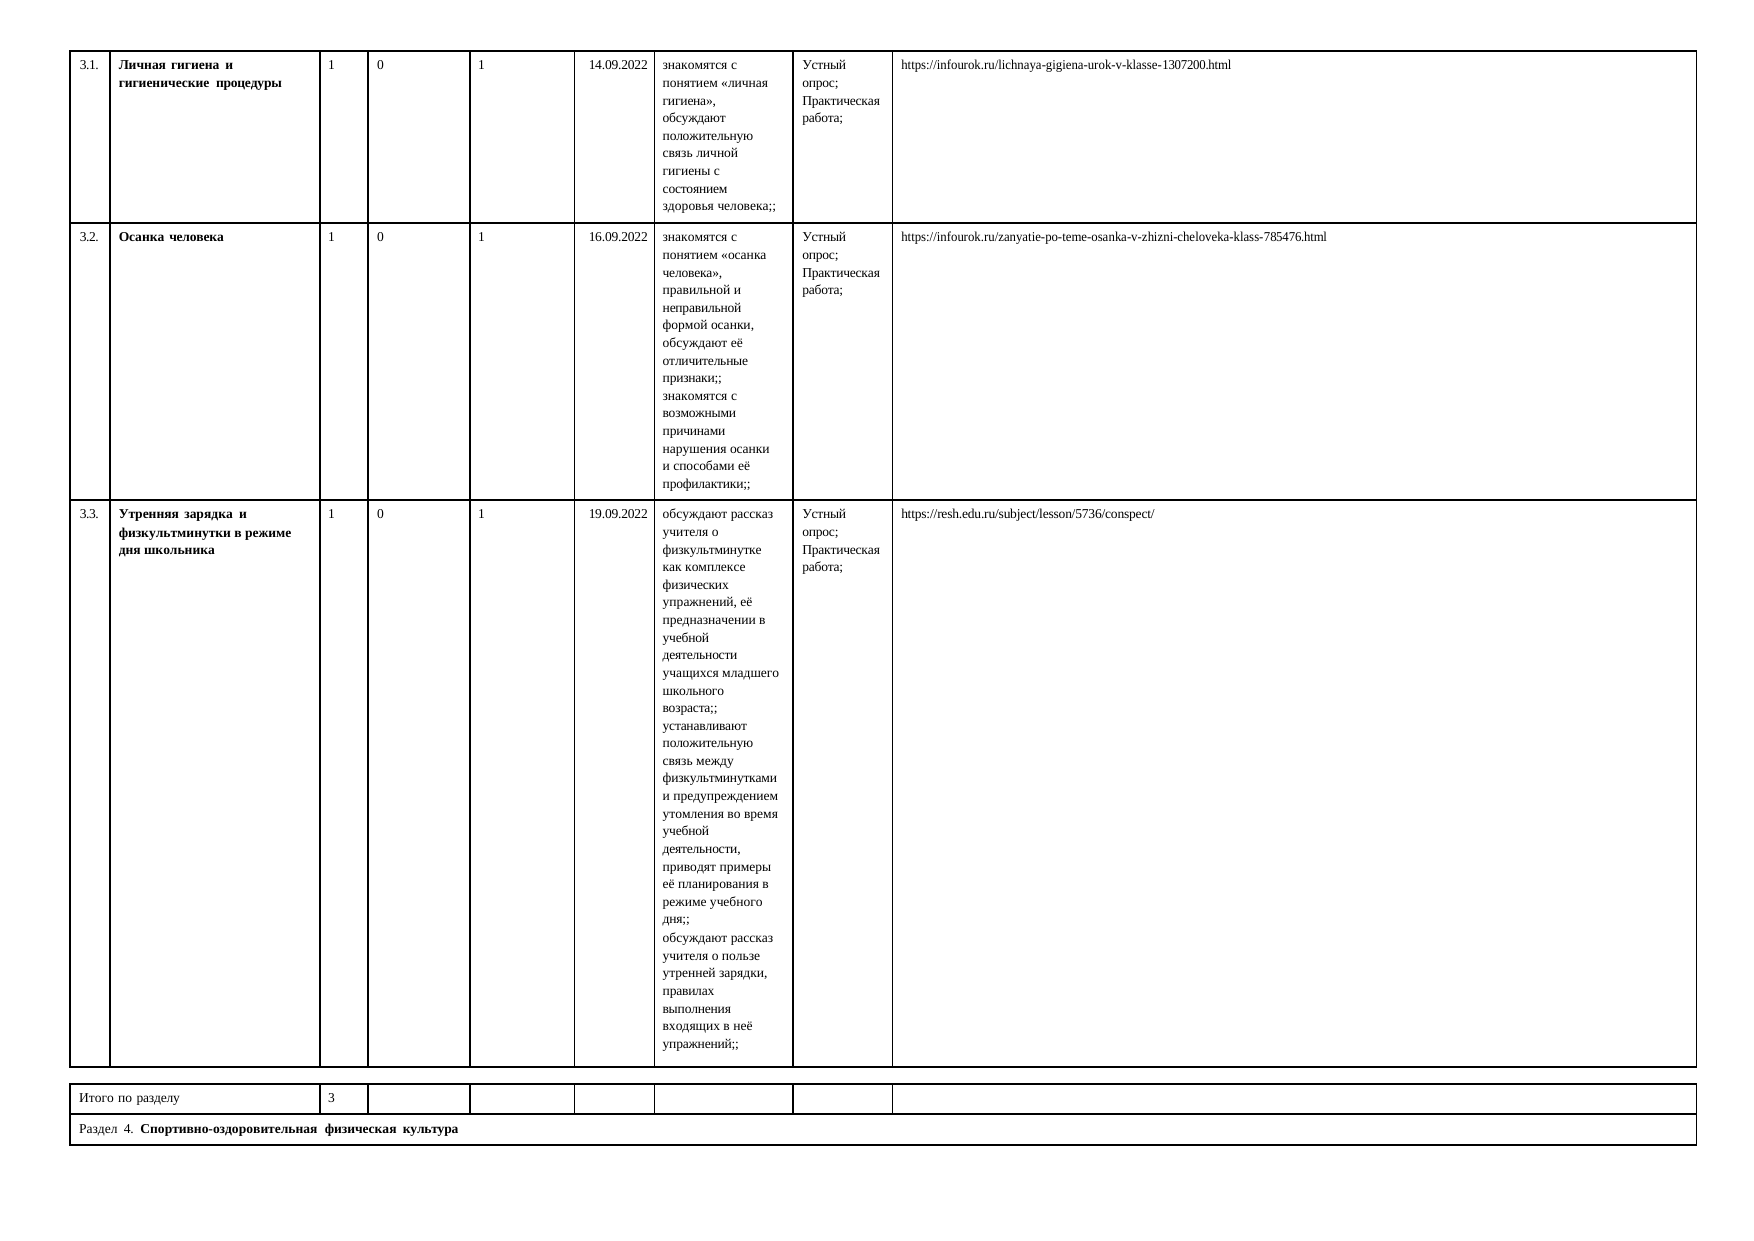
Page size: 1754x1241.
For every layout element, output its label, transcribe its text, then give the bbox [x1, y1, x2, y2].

table_cell Устный опрос; Практическая работа; [794, 501, 892, 1066]
table_cell 0 [369, 501, 469, 1066]
table_cell https://infourok.ru/lichnaya-gigiena-urok-v-klasse-1307200.html [893, 52, 1696, 222]
table_cell 0 [369, 224, 469, 499]
table_cell https://infourok.ru/zanyatie-po-teme-osanka-v-zhizni-cheloveka-klass-785476.html [893, 224, 1696, 499]
table_cell 0 [369, 52, 469, 222]
table_header 3 [321, 1085, 367, 1113]
table_cell 1 [321, 224, 367, 499]
table_cell 1 [471, 52, 574, 222]
table_header [655, 1085, 792, 1113]
table_cell https://resh.edu.ru/subject/lesson/5736/conspect/ [893, 501, 1696, 1066]
table_cell 3.1. [71, 52, 109, 222]
table_header Итого по разделу [71, 1085, 319, 1113]
table_cell 16.09.2022 [575, 224, 654, 499]
table_header [575, 1085, 654, 1113]
table_header [471, 1085, 574, 1113]
table_cell 1 [471, 224, 574, 499]
table_header [893, 1085, 1696, 1113]
table_header [794, 1085, 892, 1113]
table_cell 19.09.2022 [575, 501, 654, 1066]
table_header [369, 1085, 469, 1113]
table_cell Раздел 4. Спортивно-оздоровительная физическая культура [71, 1115, 1696, 1144]
table_cell знакомятся с понятием «осанка человека», правильной и неправильной формой осанки, обсуждают её отличительные признаки;; знакомятся с возможными причинами нарушения осанки и способами её профилактики;; [655, 224, 792, 499]
table_cell Утренняя зарядка и физкультминутки в режиме дня школьника [111, 501, 319, 1066]
table_cell 1 [321, 52, 367, 222]
table_cell 3.3. [71, 501, 109, 1066]
table_cell Личная гигиена и гигиенические процедуры [111, 52, 319, 222]
table_cell 1 [321, 501, 367, 1066]
table_cell 14.09.2022 [575, 52, 654, 222]
table_cell обсуждают рассказ учителя о физкультминутке как комплексе физических упражнений, её предназначении в учебной деятельности учащихся младшего школьного возраста;; устанавливают положительную связь между физкультминутками и предупреждением утомления во время учебной деятельности, приводят примеры её планирования в режиме учебного дня;; обсуждают рассказ учителя о пользе утренней зарядки, правилах выполнения входящих в неё упражнений;; [655, 501, 792, 1066]
table_cell 1 [471, 501, 574, 1066]
table_cell Осанка человека [111, 224, 319, 499]
table_cell 3.2. [71, 224, 109, 499]
table_cell Устный опрос; Практическая работа; [794, 52, 892, 222]
table_cell знакомятся с понятием «личная гигиена», обсуждают положительную связь личной гигиены с состоянием здоровья человека;; [655, 52, 792, 222]
table_cell Устный опрос; Практическая работа; [794, 224, 892, 499]
